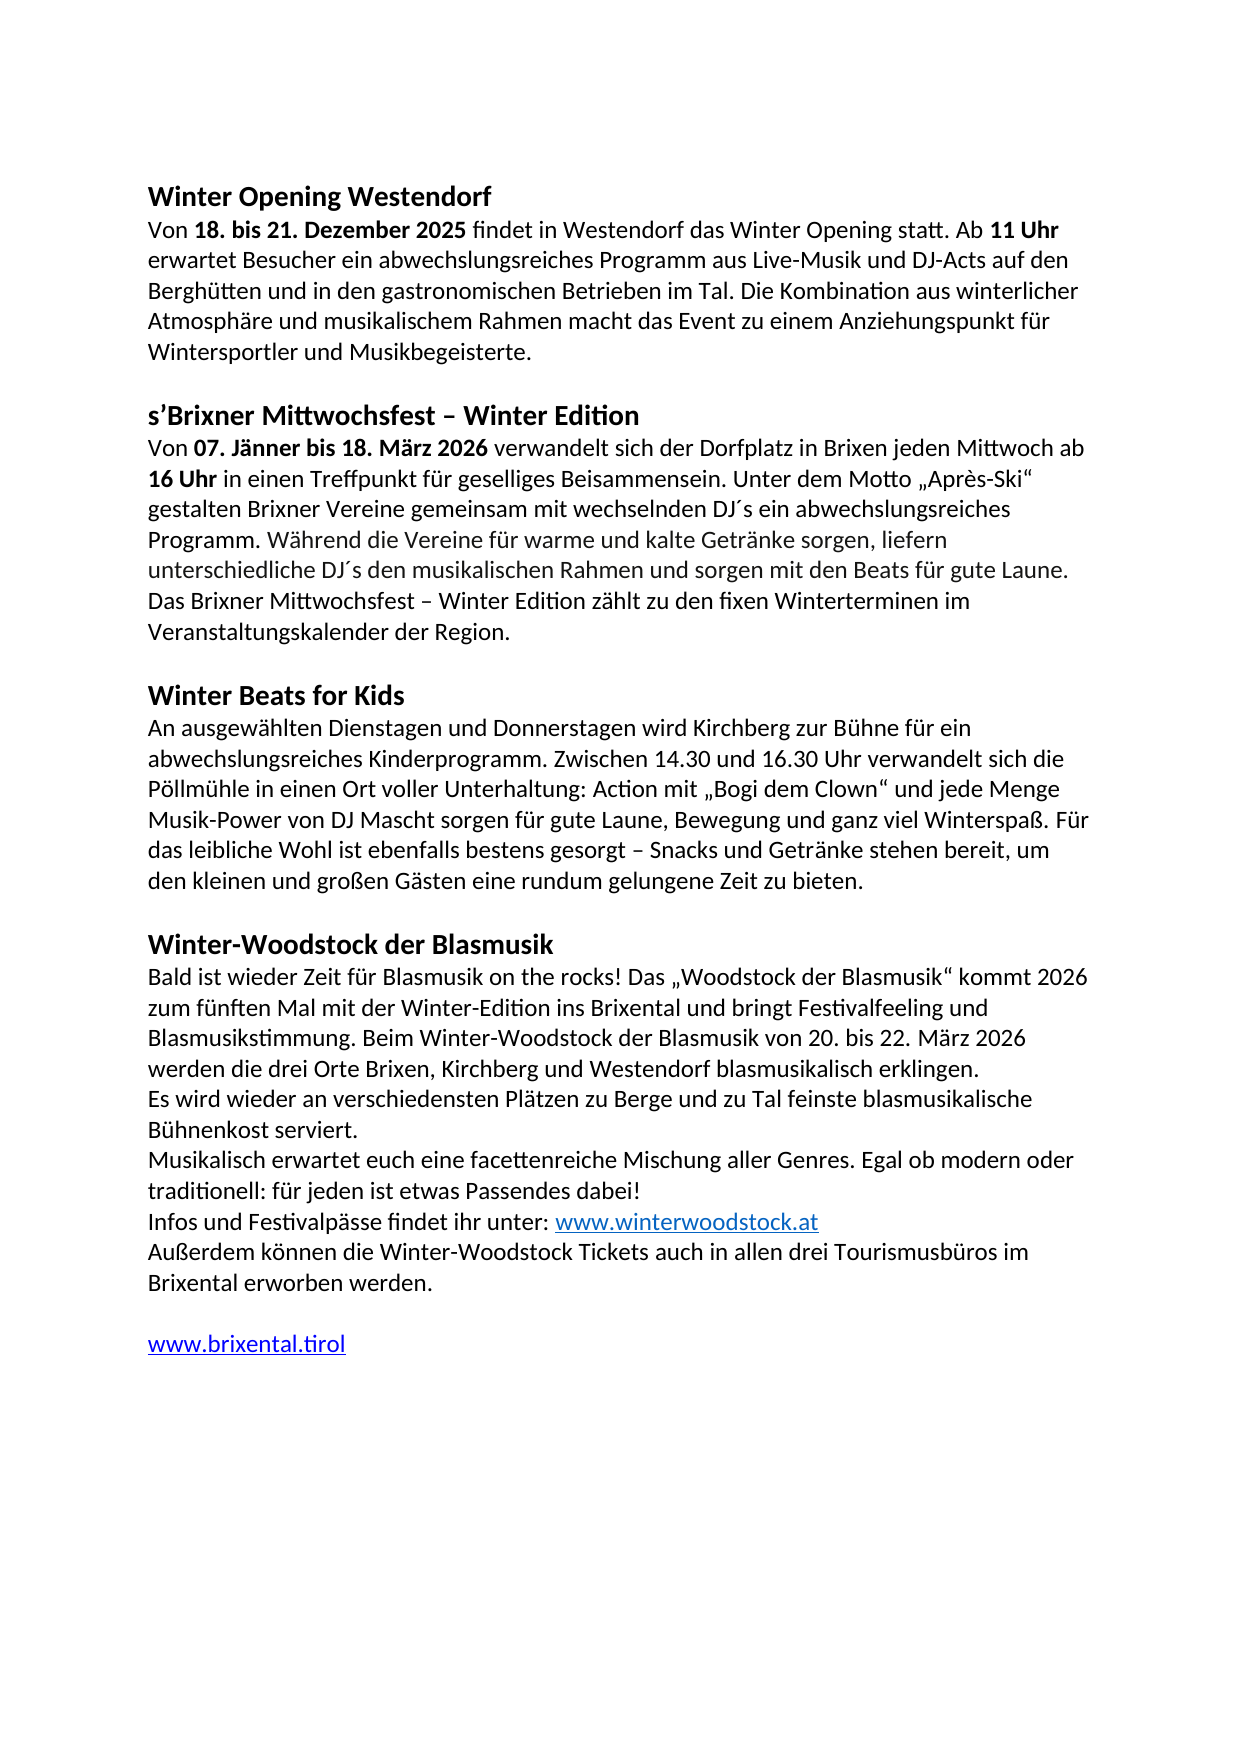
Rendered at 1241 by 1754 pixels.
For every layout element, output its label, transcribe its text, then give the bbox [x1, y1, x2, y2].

text s’Brixner Mittwochsfest – Winter Edition [148, 397, 1093, 432]
text Es wird wieder an verschiedensten Plätzen zu Berge und zu Tal feinste blasmusikalische Bühnenkost serviert. [148, 1084, 1093, 1145]
text An ausgewählten Dienstagen und Donnerstagen wird Kirchberg zur Bühne für ein abwechslungsreiches Kinderprogramm. Zwischen 14.30 und 16.30 Uhr verwandelt sich die Pöllmühle in einen Ort voller Unterhaltung: Action mit „Bogi dem Clown“ und jede Menge Musik-Power von DJ Mascht sorgen für gute Laune, Bewegung und ganz viel Winterspaß. Für das leibliche Wohl ist ebenfalls bestens gesorgt – Snacks und Getränke stehen bereit, um den kleinen und großen Gästen eine rundum gelungene Zeit zu bieten. [148, 712, 1093, 895]
text Von 18. bis 21. Dezember 2025 findet in Westendorf das Winter Opening statt. Ab 11 Uhr erwartet Besucher ein abwechslungsreiches Programm aus Live-Musik und DJ-Acts auf den Berghütten und in den gastronomischen Betrieben im Tal. Die Kombination aus winterlicher Atmosphäre und musikalischem Rahmen macht das Event zu einem Anziehungspunkt für Wintersportler und Musikbegeisterte. [148, 214, 1093, 366]
text Außerdem können die Winter-Woodstock Tickets auch in allen drei Tourismusbüros im Brixental erworben werden. [148, 1236, 1093, 1297]
text Bald ist wieder Zeit für Blasmusik on the rocks! Das „Woodstock der Blasmusik“ kommt 2026 zum fünften Mal mit der Winter-Edition ins Brixental und bringt Festivalfeeling und Blasmusikstimmung. Beim Winter-Woodstock der Blasmusik von 20. bis 22. März 2026 werden die drei Orte Brixen, Kirchberg und Westendorf blasmusikalisch erklingen. [148, 962, 1093, 1084]
text Winter Opening Westendorf [148, 178, 1093, 214]
text Infos und Festivalpässe findet ihr unter: www.winterwoodstock.at [148, 1206, 1093, 1236]
text Winter Beats for Kids [148, 677, 1093, 712]
text Winter-Woodstock der Blasmusik [148, 926, 1093, 962]
text Musikalisch erwartet euch eine facettenreiche Mischung aller Genres. Egal ob modern oder traditionell: für jeden ist etwas Passendes dabei! [148, 1145, 1093, 1206]
text Von 07. Jänner bis 18. März 2026 verwandelt sich der Dorfplatz in Brixen jeden Mittwoch ab 16 Uhr in einen Treffpunkt für geselliges Beisammensein. Unter dem Motto „Après-Ski“ gestalten Brixner Vereine gemeinsam mit wechselnden DJ´s ein abwechslungsreiches Programm. Während die Vereine für warme und kalte Getränke sorgen, liefern unterschiedliche DJ´s den musikalischen Rahmen und sorgen mit den Beats für gute Laune. Das Brixner Mittwochsfest – Winter Edition zählt zu den fixen Winterterminen im Veranstaltungskalender der Region. [148, 432, 1093, 646]
text www.brixental.tirol [148, 1328, 1093, 1358]
